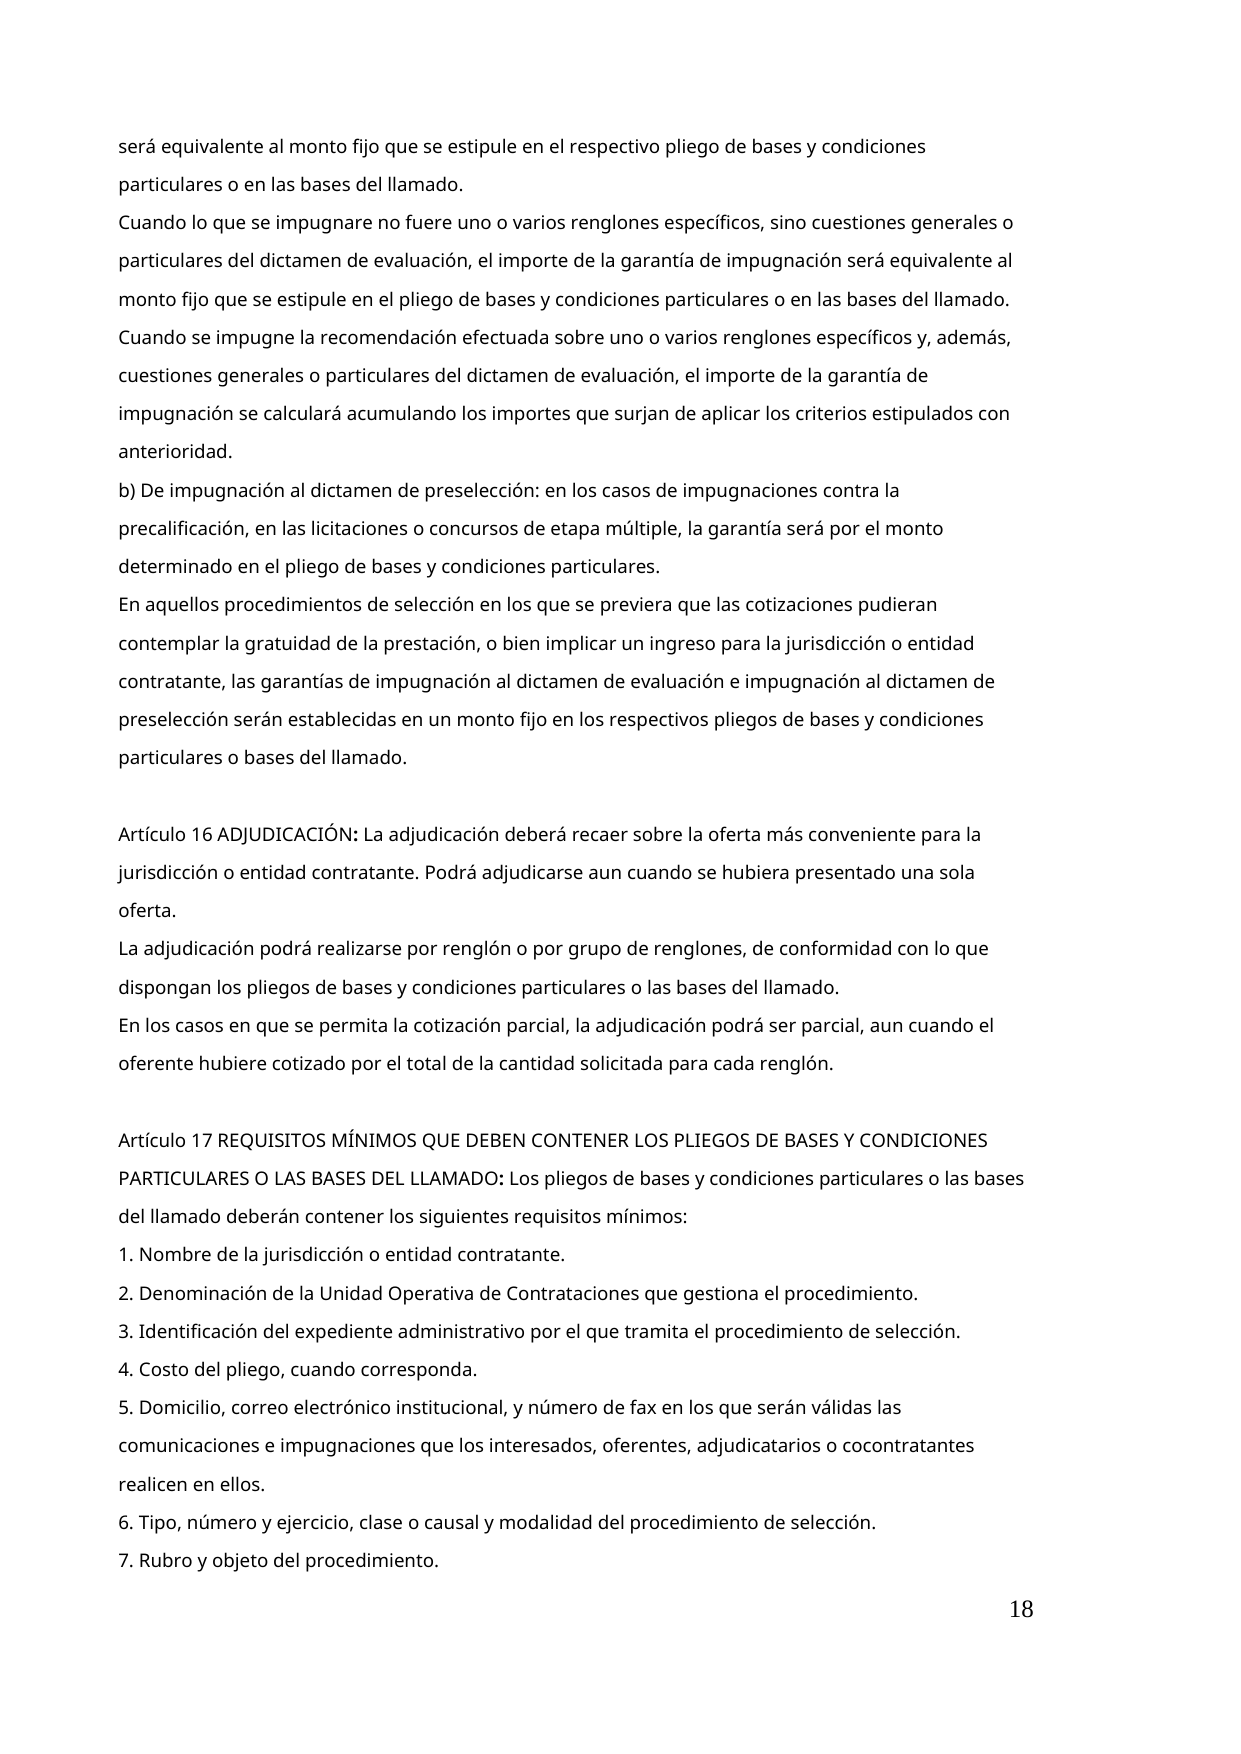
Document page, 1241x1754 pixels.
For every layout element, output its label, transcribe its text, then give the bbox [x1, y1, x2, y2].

text 6. Tipo, número y ejercicio, clase o causal y modalidad del procedimiento de selección. [118, 1509, 1033, 1535]
text 5. Domicilio, correo electrónico institucional, y número de fax en los que serán válidas las comunicaciones e impugnaciones que los interesados, oferentes, adjudicatarios o cocontratantes realicen en ellos. [118, 1394, 1033, 1496]
text 7. Rubro y objeto del procedimiento. [118, 1547, 1033, 1573]
text La adjudicación podrá realizarse por renglón o por grupo de renglones, de conformidad con lo que dispongan los pliegos de bases y condiciones particulares o las bases del llamado. [118, 936, 1033, 999]
text 3. Identificación del expediente administrativo por el que tramita el procedimiento de selección. [118, 1318, 1033, 1343]
text 2. Denominación de la Unidad Operativa de Contrataciones que gestiona el procedimiento. [118, 1280, 1033, 1305]
text 4. Costo del pliego, cuando corresponda. [118, 1356, 1033, 1382]
text Cuando se impugne la recomendación efectuada sobre uno o varios renglones específicos y, además, cuestiones generales o particulares del dictamen de evaluación, el importe de la garantía de impugnación se calculará acumulando los importes que surjan de aplicar los criterios estipulados con anterioridad. [118, 324, 1033, 464]
text Cuando lo que se impugnare no fuere uno o varios renglones específicos, sino cuestiones generales o particulares del dictamen de evaluación, el importe de la garantía de impugnación será equivalente al monto fijo que se estipule en el pliego de bases y condiciones particulares o en las bases del llamado. [118, 209, 1033, 311]
text b) De impugnación al dictamen de preselección: en los casos de impugnaciones contra la precalificación, en las licitaciones o concursos de etapa múltiple, la garantía será por el monto determinado en el pliego de bases y condiciones particulares. [118, 477, 1033, 579]
text Artículo 17 REQUISITOS MÍNIMOS QUE DEBEN CONTENER LOS PLIEGOS DE BASES Y CONDICIONES PARTICULARES O LAS BASES DEL LLAMADO: Los pliegos de bases y condiciones particulares o las bases del llamado deberán contener los siguientes requisitos mínimos: [118, 1127, 1033, 1229]
text En aquellos procedimientos de selección en los que se previera que las cotizaciones pudieran contemplar la gratuidad de la prestación, o bien implicar un ingreso para la jurisdicción o entidad contratante, las garantías de impugnación al dictamen de evaluación e impugnación al dictamen de preselección serán establecidas en un monto fijo en los respectivos pliegos de bases y condiciones particulares o bases del llamado. [118, 592, 1033, 770]
text Artículo 16 ADJUDICACIÓN: La adjudicación deberá recaer sobre la oferta más conveniente para la jurisdicción o entidad contratante. Podrá adjudicarse aun cuando se hubiera presentado una sola oferta. [118, 821, 1033, 923]
text En los casos en que se permita la cotización parcial, la adjudicación podrá ser parcial, aun cuando el oferente hubiere cotizado por el total de la cantidad solicitada para cada renglón. [118, 1012, 1033, 1076]
text 1. Nombre de la jurisdicción o entidad contratante. [118, 1242, 1033, 1267]
